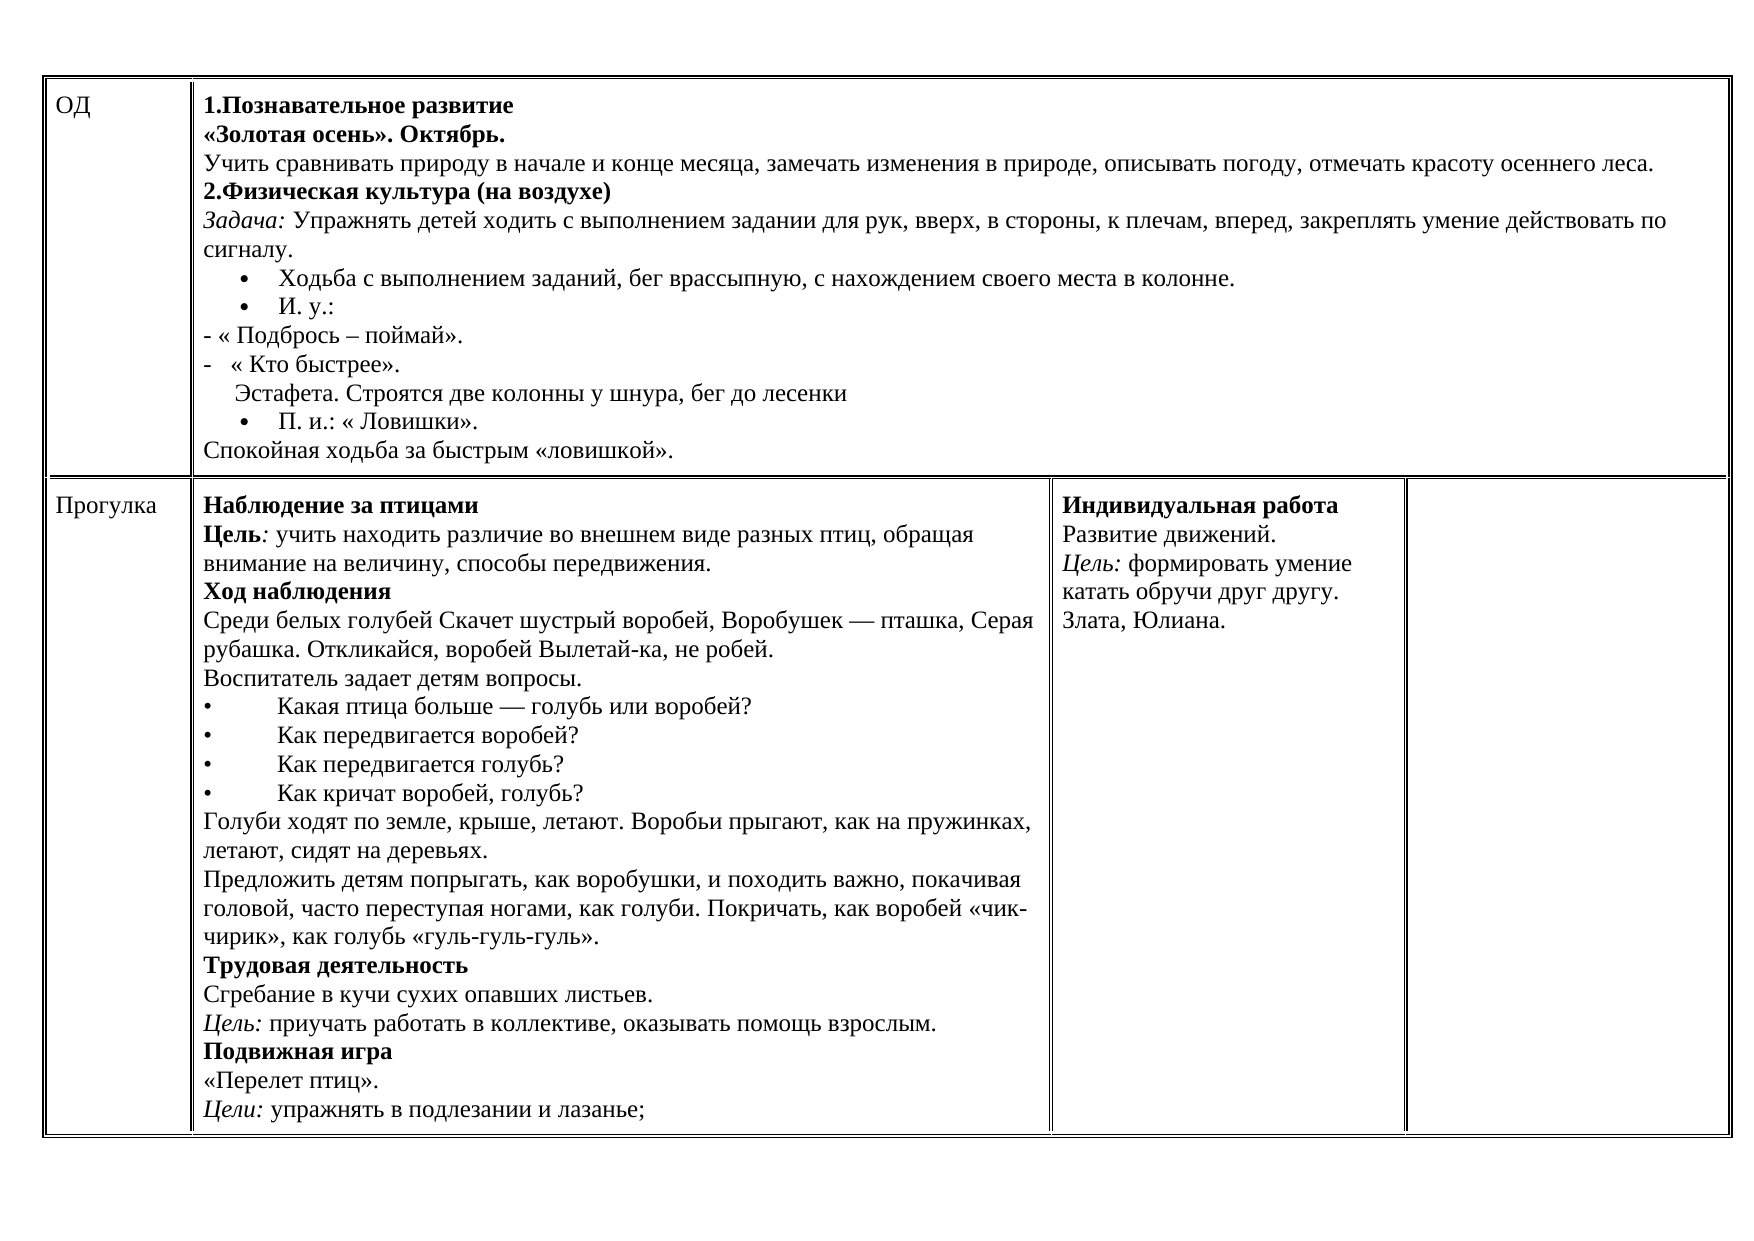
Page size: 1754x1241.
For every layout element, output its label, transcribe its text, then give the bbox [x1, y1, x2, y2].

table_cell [1051, 477, 1406, 1133]
table_cell Прогулка [47, 475, 192, 1133]
table_cell ОД [47, 79, 192, 475]
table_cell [192, 476, 1051, 1133]
table_cell [1406, 475, 1729, 1133]
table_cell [192, 79, 1728, 475]
